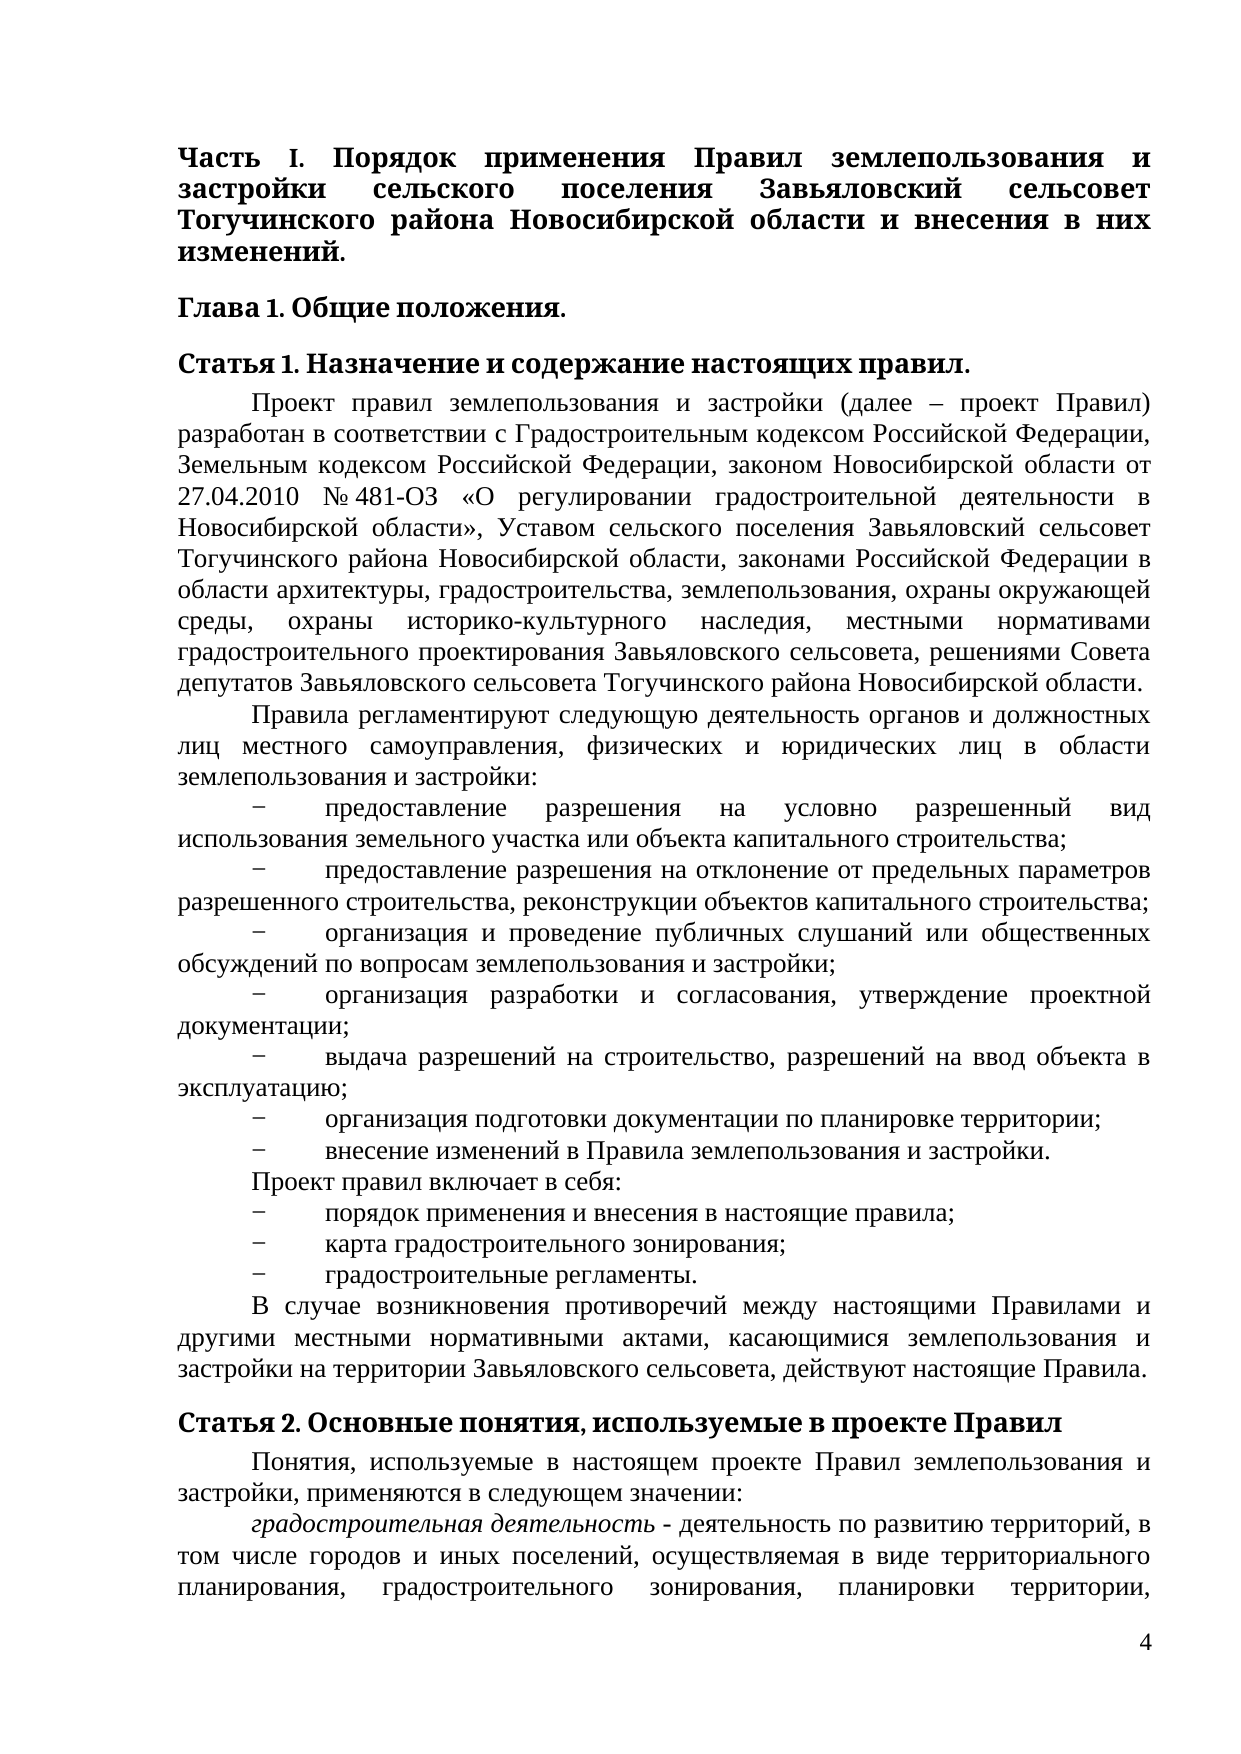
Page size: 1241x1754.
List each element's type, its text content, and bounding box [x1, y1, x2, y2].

text Понятия, используемые в настоящем проекте Правил землепользования и застройки, применяются в следующем значении: [177, 1445, 1152, 1508]
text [177, 1508, 1152, 1601]
text Проект правил включает в себя: [177, 1165, 1152, 1196]
list предоставление разрешения на условно разрешенный вид использования земельного участка или объекта капитального строительства; [177, 791, 1152, 853]
list выдача разрешений на строительство, разрешений на ввод объекта в эксплуатацию; [177, 1040, 1152, 1103]
text Правила регламентируют следующую деятельность органов и должностных лиц местного самоуправления, физических и юридических лиц в области землепользования и застройки: [177, 698, 1152, 791]
list карта градостроительного зонирования; [177, 1227, 1152, 1258]
subtitle Статья 1. Назначение и содержание настоящих правил. [177, 349, 1152, 380]
text Проект правил землепользования и застройки (далее – проект Правил) разработан в соответствии с Градостроительным кодексом Российской Федерации, Земельным кодексом Российской Федерации, законом Новосибирской области от 27.04.2010 № 481-ОЗ «О регулировании градостроительной деятельности в Новосибирской области», Уставом сельского поселения Завьяловский сельсовет Тогучинского района Новосибирской области, законами Российской Федерации в области архитектуры, градостроительства, землепользования, охраны окружающей среды, охраны историко-культурного наследия, местными нормативами градостроительного проектирования Завьяловского сельсовета, решениями Совета депутатов Завьяловского сельсовета Тогучинского района Новосибирской области. [177, 386, 1152, 698]
list предоставление разрешения на отклонение от предельных параметров разрешенного строительства, реконструкции объектов капитального строительства; [177, 853, 1152, 916]
list организация разработки и согласования, утверждение проектной документации; [177, 978, 1152, 1040]
subtitle Глава 1. Общие положения. [177, 293, 1152, 324]
list порядок применения и внесения в настоящие правила; [177, 1196, 1152, 1227]
subtitle Часть I. Порядок применения Правил землепользования и застройки сельского поселения Завьяловский сельсовет Тогучинского района Новосибирской области и внесения в них изменений. [177, 143, 1152, 268]
list организация и проведение публичных слушаний или общественных обсуждений по вопросам землепользования и застройки; [177, 916, 1152, 978]
list организация подготовки документации по планировке территории; [177, 1103, 1152, 1134]
list внесение изменений в Правила землепользования и застройки. [177, 1134, 1152, 1165]
text В случае возникновения противоречий между настоящими Правилами и другими местными нормативными актами, касающимися землепользования и застройки на территории Завьяловского сельсовета, действуют настоящие Правила. [177, 1289, 1152, 1383]
list градостроительные регламенты. [177, 1258, 1152, 1289]
subtitle Статья 2. Основные понятия, используемые в проекте Правил [177, 1408, 1152, 1439]
